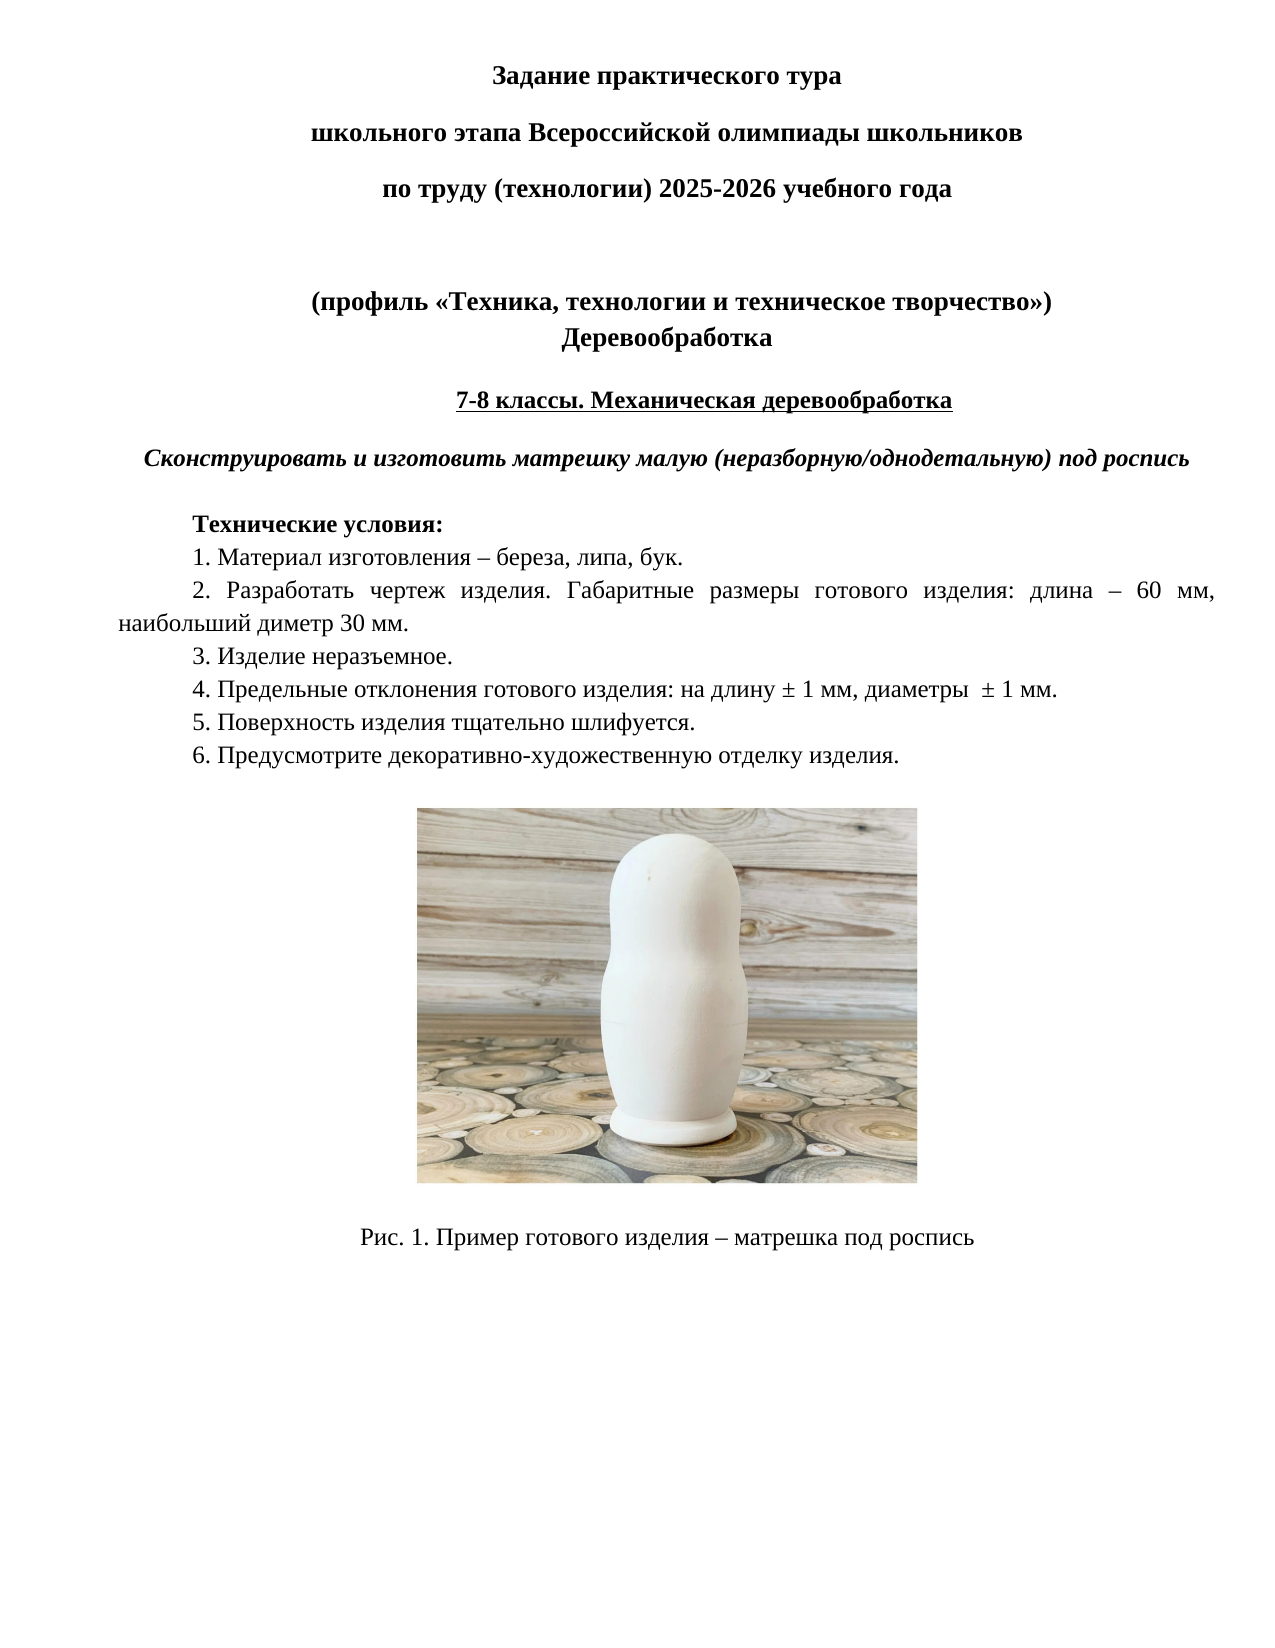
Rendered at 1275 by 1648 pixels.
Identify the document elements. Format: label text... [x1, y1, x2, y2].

text 6. Предусмотрите декоративно-художественную отделку изделия. [118, 740, 1216, 769]
text 4. Предельные отклонения готового изделия: на длину ± 1 мм, диаметры ± 1 мм. [118, 674, 1216, 703]
picture [415, 806, 919, 1185]
text Сконструировать и изготовить матрешку малую (неразборную/однодетальную) под роспись [118, 443, 1216, 472]
text 3. Изделие неразъемное. [118, 641, 1216, 670]
text Технические условия: [118, 509, 1216, 538]
text Деревообработка [118, 321, 1216, 352]
text 7-8 классы. Механическая деревообработка [118, 386, 1216, 414]
text Рис. 1. Пример готового изделия – матрешка под роспись [118, 1222, 1216, 1251]
text 2. Разработать чертеж изделия. Габаритные размеры готового изделия: длина – 60 мм, наибольший диметр 30 мм. [118, 575, 1216, 637]
text по труду (технологии) 2025-2026 учебного года [118, 172, 1216, 203]
text 5. Поверхность изделия тщательно шлифуется. [118, 707, 1216, 736]
text школьного этапа Всероссийской олимпиады школьников [118, 116, 1216, 147]
text Задание практического тура [118, 59, 1216, 90]
text (профиль «Техника, технологии и техническое творчество») [118, 285, 1216, 316]
text 1. Материал изготовления – береза, липа, бук. [118, 542, 1216, 571]
